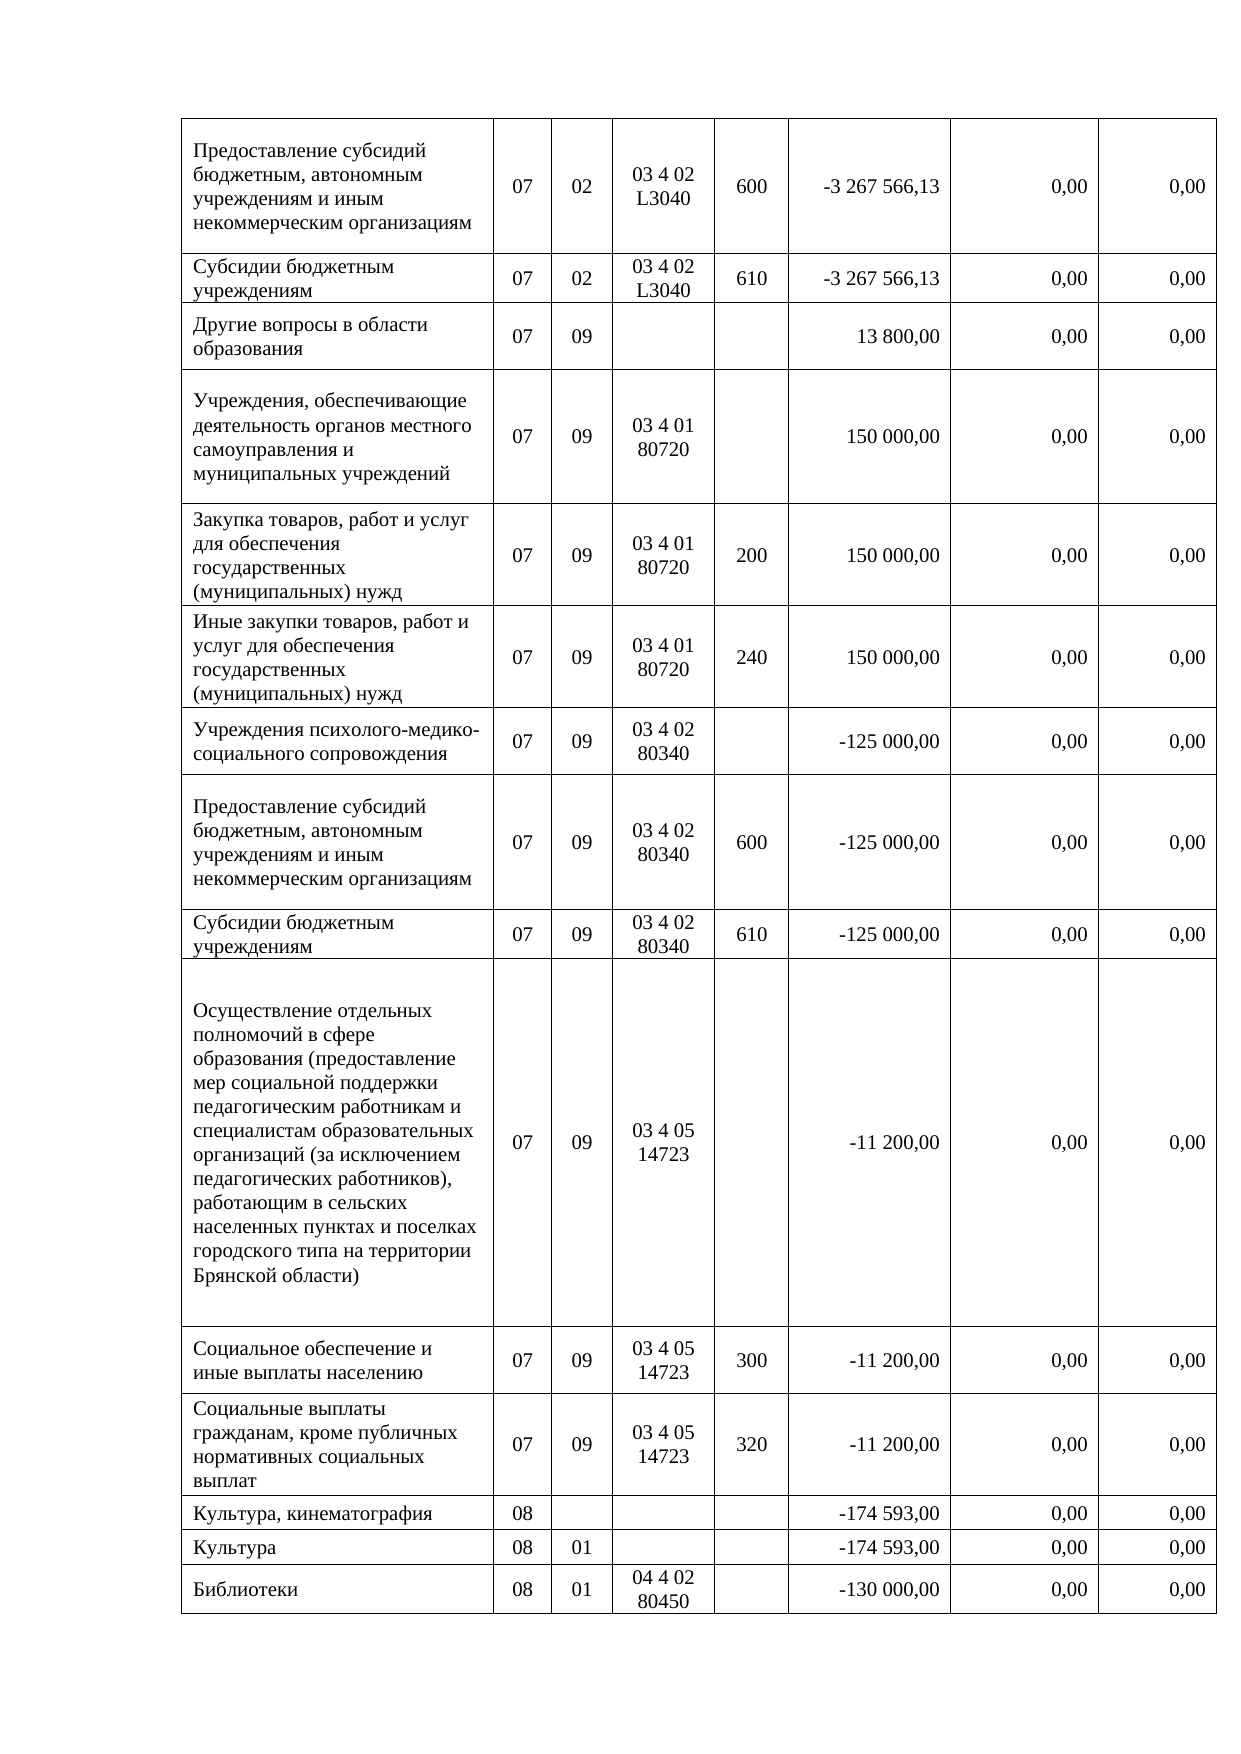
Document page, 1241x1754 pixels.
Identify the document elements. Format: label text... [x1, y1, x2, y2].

table_cell 0,00 [1099, 303, 1216, 369]
table_cell [715, 1496, 788, 1529]
table_cell 07 [494, 708, 551, 774]
table_cell -11 200,00 [789, 1327, 950, 1393]
table_cell Учреждения, обеспечивающие деятельность органов местного самоуправления и муниципальных учреждений [182, 370, 493, 503]
table_cell 03 4 01 80720 [613, 606, 714, 707]
table_cell 09 [552, 959, 612, 1326]
table_cell [613, 1530, 714, 1564]
table_cell 03 4 05 14723 [613, 1394, 714, 1495]
table_cell 03 4 01 80720 [613, 504, 714, 605]
table_cell 0,00 [1099, 1394, 1216, 1495]
table_cell 07 [494, 959, 551, 1326]
table_cell 09 [552, 910, 612, 958]
table_cell 09 [552, 708, 612, 774]
table_cell -11 200,00 [789, 959, 950, 1326]
table_cell 0,00 [1099, 1565, 1216, 1613]
table_cell Осуществление отдельных полномочий в сфере образования (предоставление мер социальной поддержки педагогическим работникам и специалистам образовательных организаций (за исключением педагогических работников), работающим в сельских населенных пунктах и поселках городского типа на территории Брянской области) [182, 959, 493, 1326]
table_cell Учреждения психолого-медико-социального сопровождения [182, 708, 493, 774]
table_cell -174 593,00 [789, 1496, 950, 1529]
table_cell [715, 708, 788, 774]
table_cell 03 4 02 80340 [613, 775, 714, 909]
table_cell 0,00 [1099, 1496, 1216, 1529]
table_cell Социальное обеспечение и иные выплаты населению [182, 1327, 493, 1393]
table_cell 07 [494, 303, 551, 369]
table_cell [715, 959, 788, 1326]
table_cell 0,00 [1099, 1327, 1216, 1393]
table_cell Социальные выплаты гражданам, кроме публичных нормативных социальных выплат [182, 1394, 493, 1495]
table_cell -125 000,00 [789, 910, 950, 958]
table_cell 08 [494, 1565, 551, 1613]
table_cell 09 [552, 370, 612, 503]
table_cell 0,00 [1099, 606, 1216, 707]
table_cell 0,00 [951, 1394, 1098, 1495]
table_cell 610 [715, 910, 788, 958]
table_cell Предоставление субсидий бюджетным, автономным учреждениям и иным некоммерческим организациям [182, 775, 493, 909]
table_cell 0,00 [951, 303, 1098, 369]
table_cell Субсидии бюджетным учреждениям [182, 910, 493, 958]
table_cell -125 000,00 [789, 775, 950, 909]
table_cell [715, 370, 788, 503]
table_cell Предоставление субсидий бюджетным, автономным учреждениям и иным некоммерческим организациям [182, 119, 493, 252]
table_cell 03 4 02 L3040 [613, 119, 714, 252]
table_cell 320 [715, 1394, 788, 1495]
table_cell -3 267 566,13 [789, 119, 950, 252]
table_cell 07 [494, 910, 551, 958]
table_cell 13 800,00 [789, 303, 950, 369]
table_cell 08 [494, 1530, 551, 1564]
table_cell -11 200,00 [789, 1394, 950, 1495]
table_cell 01 [552, 1565, 612, 1613]
table_cell [715, 303, 788, 369]
table_cell -174 593,00 [789, 1530, 950, 1564]
table_cell 0,00 [951, 910, 1098, 958]
table_cell Библиотеки [182, 1565, 493, 1613]
table_cell 08 [494, 1496, 551, 1529]
table_cell 07 [494, 1327, 551, 1393]
table_cell Субсидии бюджетным учреждениям [182, 254, 493, 302]
table_cell 0,00 [951, 1496, 1098, 1529]
table_cell 0,00 [951, 119, 1098, 252]
table_cell 200 [715, 504, 788, 605]
table_cell 0,00 [1099, 959, 1216, 1326]
table_cell 0,00 [951, 959, 1098, 1326]
table_cell -125 000,00 [789, 708, 950, 774]
table_cell 0,00 [951, 1565, 1098, 1613]
table_cell 240 [715, 606, 788, 707]
table_cell 07 [494, 119, 551, 252]
table_cell 610 [715, 254, 788, 302]
table_cell 07 [494, 504, 551, 605]
table_cell 150 000,00 [789, 606, 950, 707]
table_cell 07 [494, 1394, 551, 1495]
table_cell 600 [715, 775, 788, 909]
table_cell 02 [552, 254, 612, 302]
table_cell 0,00 [951, 1327, 1098, 1393]
table_cell [613, 1496, 714, 1529]
table_cell 04 4 02 80450 [613, 1565, 714, 1613]
table_cell 0,00 [951, 708, 1098, 774]
table_cell 150 000,00 [789, 370, 950, 503]
table_cell 0,00 [1099, 370, 1216, 503]
table_cell 0,00 [1099, 775, 1216, 909]
table_cell 07 [494, 370, 551, 503]
table_cell 09 [552, 775, 612, 909]
table_cell 07 [494, 606, 551, 707]
table_cell Другие вопросы в области образования [182, 303, 493, 369]
table_cell 150 000,00 [789, 504, 950, 605]
table_cell 0,00 [951, 1530, 1098, 1564]
table_cell [715, 1565, 788, 1613]
table_cell 0,00 [951, 370, 1098, 503]
table_cell 0,00 [1099, 910, 1216, 958]
table_cell Закупка товаров, работ и услуг для обеспечения государственных (муниципальных) нужд [182, 504, 493, 605]
table_cell 03 4 02 80340 [613, 708, 714, 774]
table_cell 0,00 [951, 504, 1098, 605]
table_cell [552, 1496, 612, 1529]
table_cell 07 [494, 775, 551, 909]
table_cell 03 4 02 80340 [613, 910, 714, 958]
table_cell 0,00 [951, 775, 1098, 909]
table_cell 09 [552, 504, 612, 605]
table_cell [715, 1530, 788, 1564]
table_cell 03 4 05 14723 [613, 1327, 714, 1393]
table_cell 600 [715, 119, 788, 252]
table_cell 02 [552, 119, 612, 252]
table_cell 09 [552, 1394, 612, 1495]
table_cell 0,00 [951, 254, 1098, 302]
table_cell 0,00 [1099, 504, 1216, 605]
table_cell 09 [552, 606, 612, 707]
table_cell 07 [494, 254, 551, 302]
table_cell 0,00 [951, 606, 1098, 707]
table_cell 03 4 02 L3040 [613, 254, 714, 302]
table_cell Иные закупки товаров, работ и услуг для обеспечения государственных (муниципальных) нужд [182, 606, 493, 707]
table_cell Культура, кинематография [182, 1496, 493, 1529]
table_cell 09 [552, 303, 612, 369]
table_cell 0,00 [1099, 119, 1216, 252]
table_cell -130 000,00 [789, 1565, 950, 1613]
table_cell 0,00 [1099, 254, 1216, 302]
table_cell 0,00 [1099, 708, 1216, 774]
table_cell 03 4 01 80720 [613, 370, 714, 503]
table_cell 03 4 05 14723 [613, 959, 714, 1326]
table_cell 0,00 [1099, 1530, 1216, 1564]
table_cell Культура [182, 1530, 493, 1564]
table_cell [613, 303, 714, 369]
table_cell -3 267 566,13 [789, 254, 950, 302]
table_cell 01 [552, 1530, 612, 1564]
table_cell 300 [715, 1327, 788, 1393]
table_cell 09 [552, 1327, 612, 1393]
